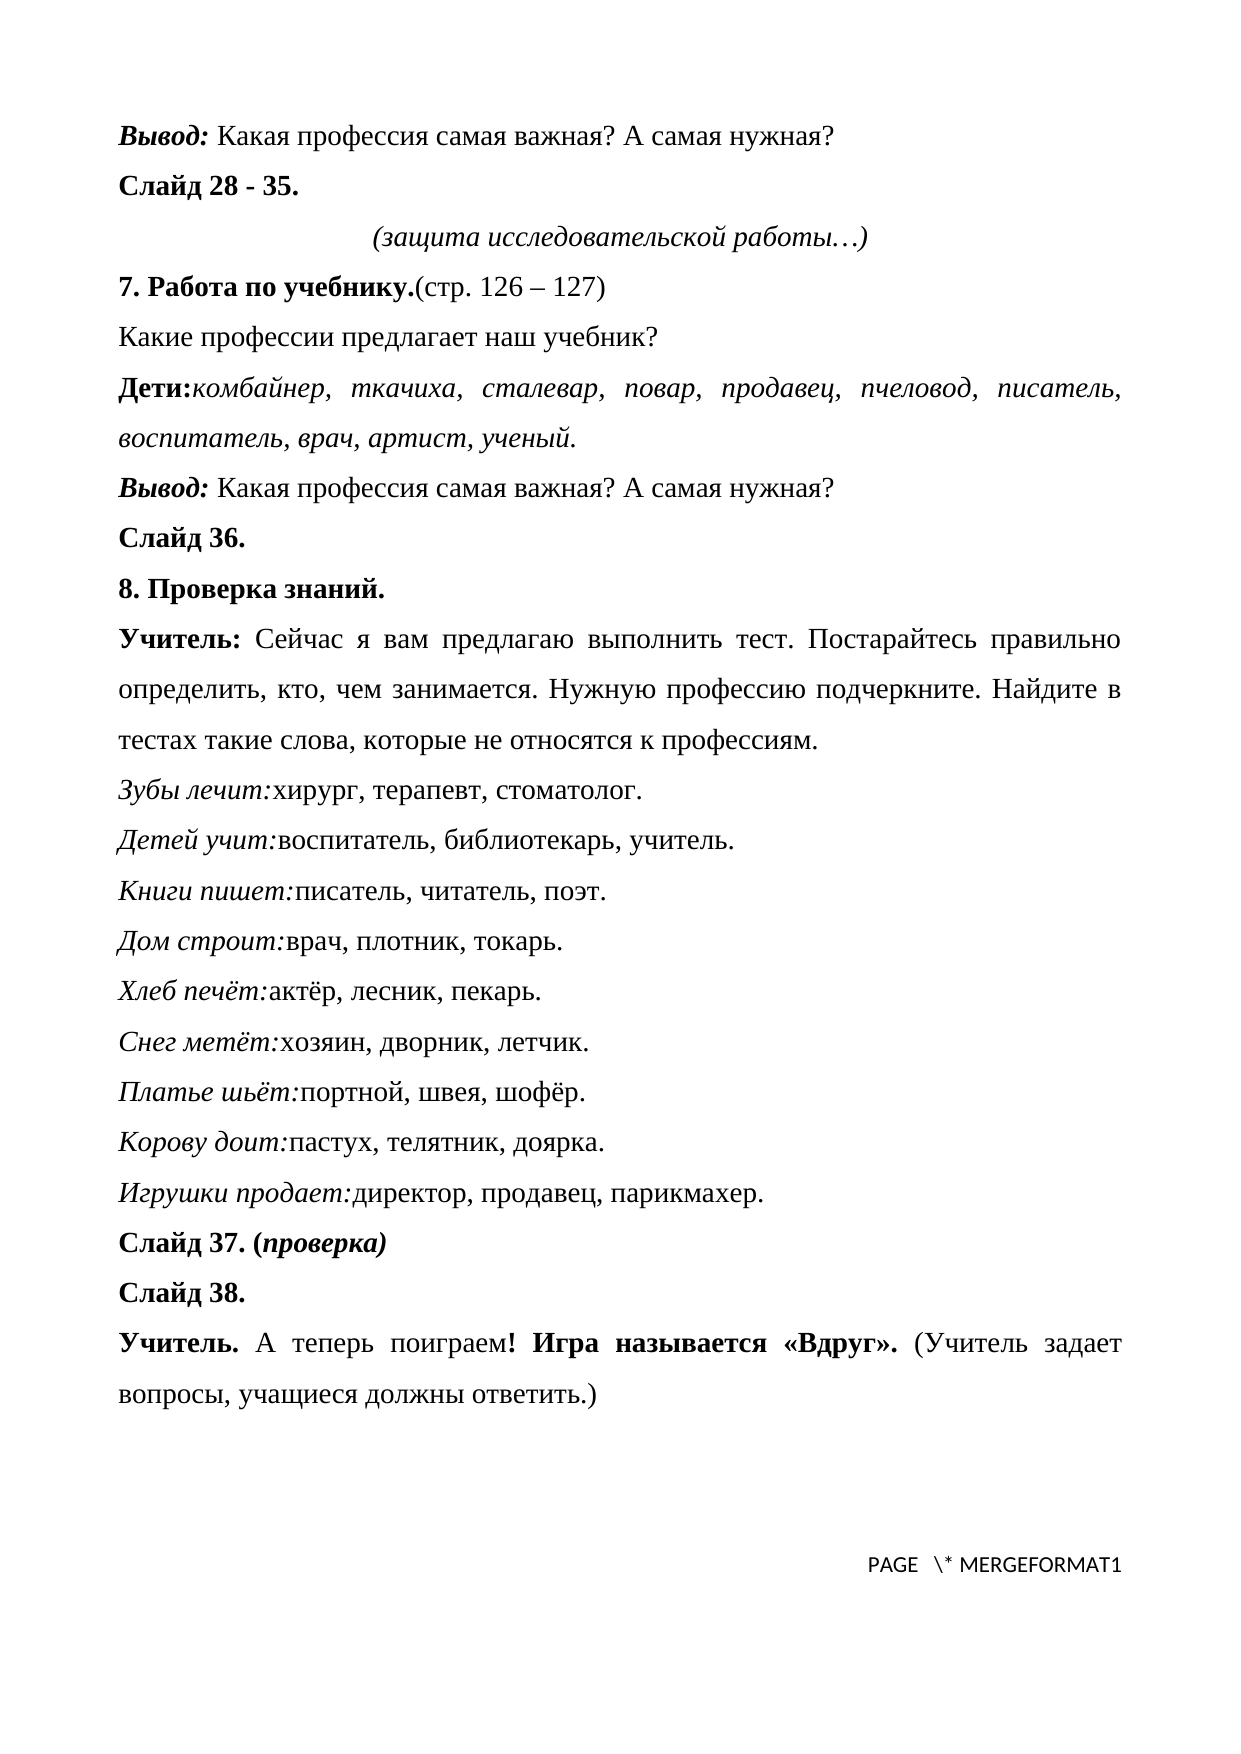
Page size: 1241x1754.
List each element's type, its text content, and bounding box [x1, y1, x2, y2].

text Снег метёт:хозяин, дворник, летчик. [118, 1024, 1122, 1057]
text Вывод: Какая профессия самая важная? А самая нужная? [118, 118, 1122, 152]
text Учитель: Сейчас я вам предлагаю выполнить тест. Постарайтесь правильно определить, кто, чем занимается. Нужную профессию подчеркните. Найдите в тестах такие слова, которые не относятся к профессиям. [118, 621, 1122, 755]
text Какие профессии предлагает наш учебник? [118, 319, 1122, 353]
text Хлеб печёт:актёр, лесник, пекарь. [118, 973, 1122, 1007]
text Слайд 36. [118, 521, 1122, 554]
text Игрушки продает:директор, продавец, парикмахер. [118, 1175, 1122, 1208]
text Корову доит:пастух, телятник, доярка. [118, 1124, 1122, 1158]
text Детей учит:воспитатель, библиотекарь, учитель. [118, 822, 1122, 856]
text Платье шьёт:портной, швея, шофёр. [118, 1074, 1122, 1108]
text Слайд 38. [118, 1275, 1122, 1309]
text 8. Проверка знаний. [118, 571, 1122, 604]
text 7. Работа по учебнику.(стр. 126 – 127) [118, 269, 1122, 303]
text (защита исследовательской работы…) [118, 219, 1122, 252]
text Слайд 37. (проверка) [118, 1225, 1122, 1258]
text Зубы лечит:хирург, терапевт, стоматолог. [118, 772, 1122, 806]
text Слайд 28 - 35. [118, 168, 1122, 202]
text Учитель. А теперь поиграем! Игра называется «Вдруг». (Учитель задает вопросы, учащиеся должны ответить.) [118, 1326, 1122, 1409]
text Дом строит:врач, плотник, токарь. [118, 923, 1122, 957]
text Вывод: Какая профессия самая важная? А самая нужная? [118, 470, 1122, 504]
text Дети:комбайнер, ткачиха, сталевар, повар, продавец, пчеловод, писатель, воспитатель, врач, артист, ученый. [118, 370, 1122, 453]
text Книги пишет:писатель, читатель, поэт. [118, 873, 1122, 906]
